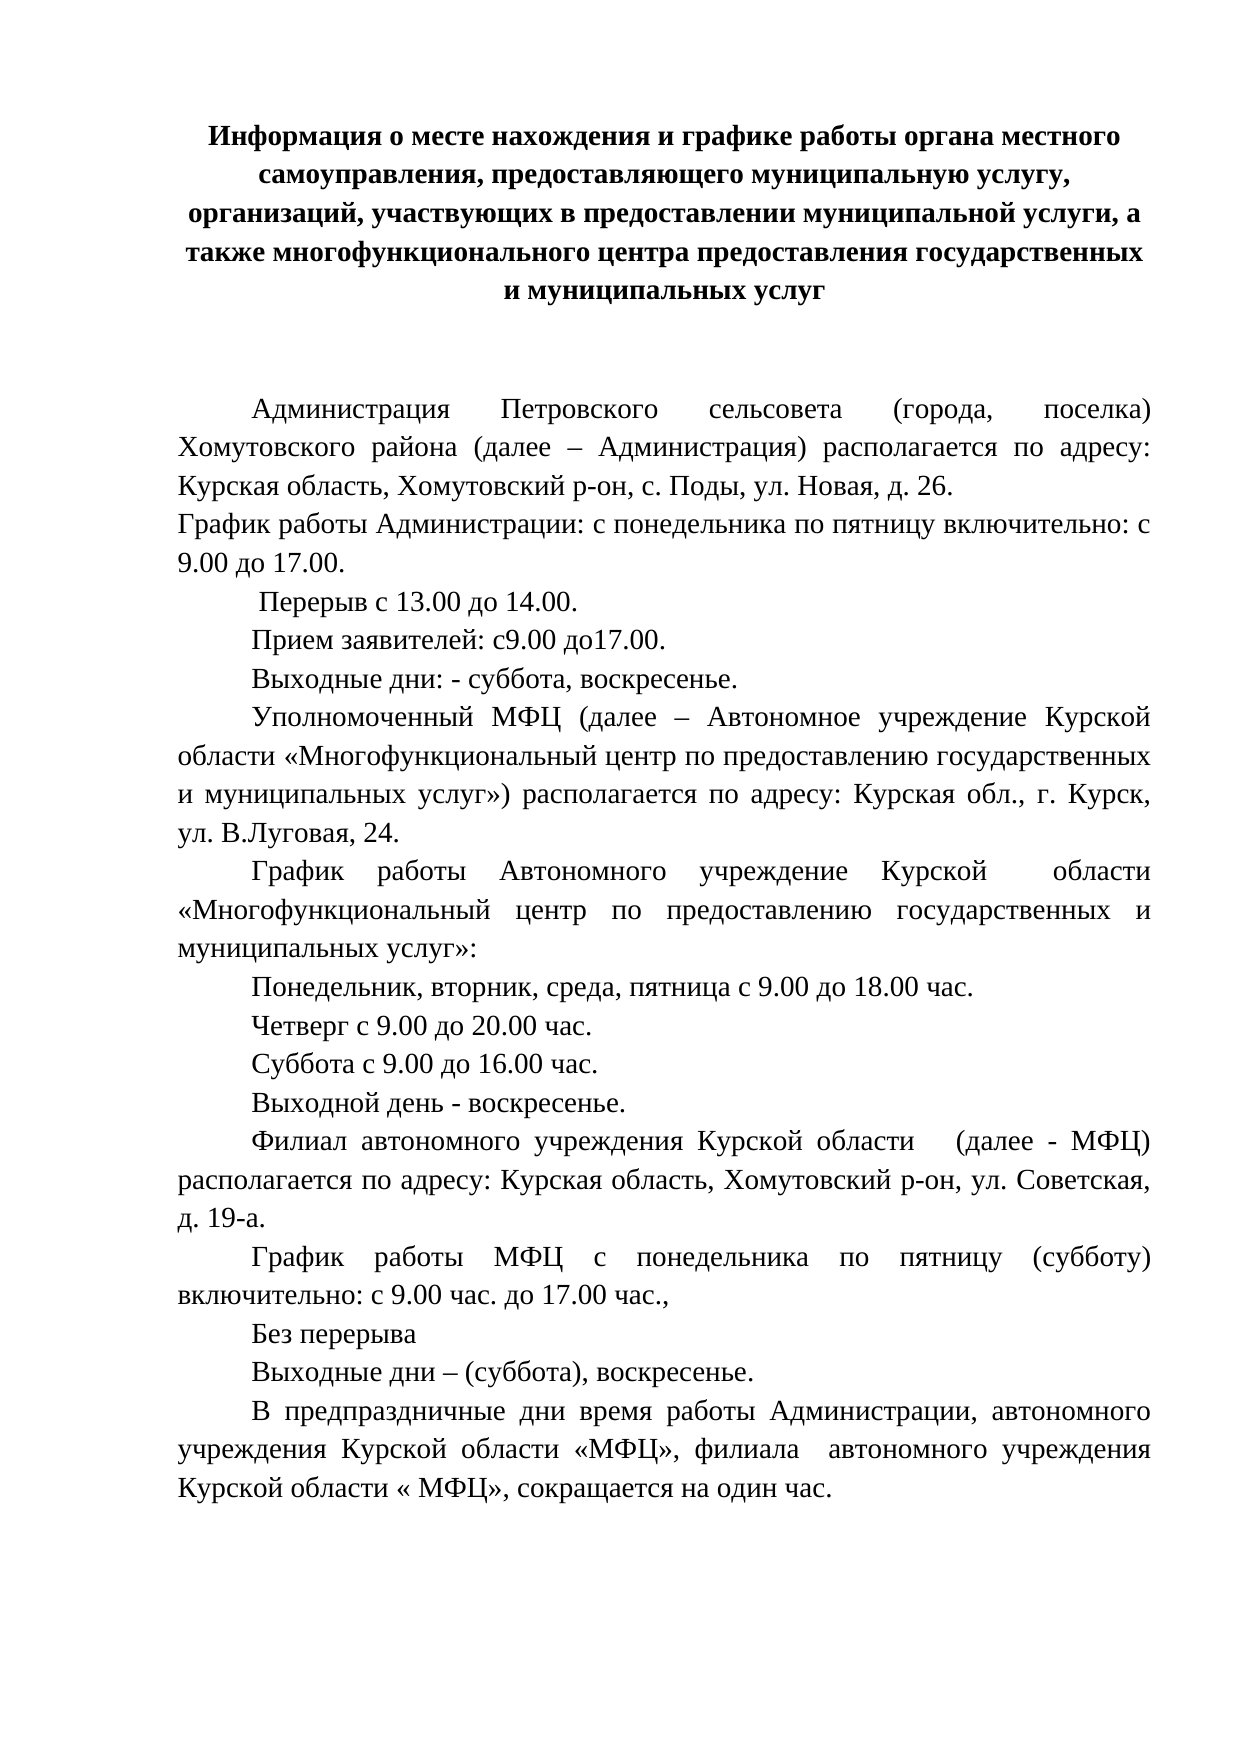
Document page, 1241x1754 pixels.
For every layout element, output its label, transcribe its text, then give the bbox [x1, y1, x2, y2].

text Выходные дни – (суббота), воскресенье. [177, 1354, 1152, 1388]
text В предпраздничные дни время работы Администрации, автономного учреждения Курской области «МФЦ», филиала автономного учреждения Курской области « МФЦ», сокращается на один час. [177, 1393, 1152, 1504]
text Перерыв с 13.00 до 14.00. [177, 584, 1152, 617]
text Выходной день - воскресенье. [177, 1085, 1152, 1118]
text График работы Автономного учреждение Курской области «Многофункциональный центр по предоставлению государственных и муниципальных услуг»: [177, 853, 1152, 964]
text Суббота с 9.00 до 16.00 час. [177, 1046, 1152, 1080]
text Четверг с 9.00 до 20.00 час. [177, 1008, 1152, 1041]
text График работы Администрации: с понедельника по пятницу включительно: с 9.00 до 17.00. [177, 507, 1152, 579]
text Информация о месте нахождения и графике работы органа местного самоуправления, предоставляющего муниципальную услугу, организаций, участвующих в предоставлении муниципальной услуги, а также многофункционального центра предоставления государственных и муниципальных услуг [177, 118, 1152, 306]
text Уполномоченный МФЦ (далее – Автономное учреждение Курской области «Многофункциональный центр по предоставлению государственных и муниципальных услуг») располагается по адресу: Курская обл., г. Курск, ул. В.Луговая, 24. [177, 699, 1152, 848]
text График работы МФЦ с понедельника по пятницу (субботу) включительно: с 9.00 час. до 17.00 час., [177, 1239, 1152, 1311]
text Понедельник, вторник, среда, пятница с 9.00 до 18.00 час. [177, 969, 1152, 1003]
text Прием заявителей: с9.00 до17.00. [177, 622, 1152, 656]
text Без перерыва [177, 1316, 1152, 1349]
text Филиал автономного учреждения Курской области (далее - МФЦ) располагается по адресу: Курская область, Хомутовский р-он, ул. Советская, д. 19-а. [177, 1123, 1152, 1234]
text Выходные дни: - суббота, воскресенье. [177, 661, 1152, 694]
text Администрация Петровского сельсовета (города, поселка) Хомутовского района (далее – Администрация) располагается по адресу: Курская область, Хомутовский р-он, с. Поды, ул. Новая, д. 26. [177, 391, 1152, 502]
